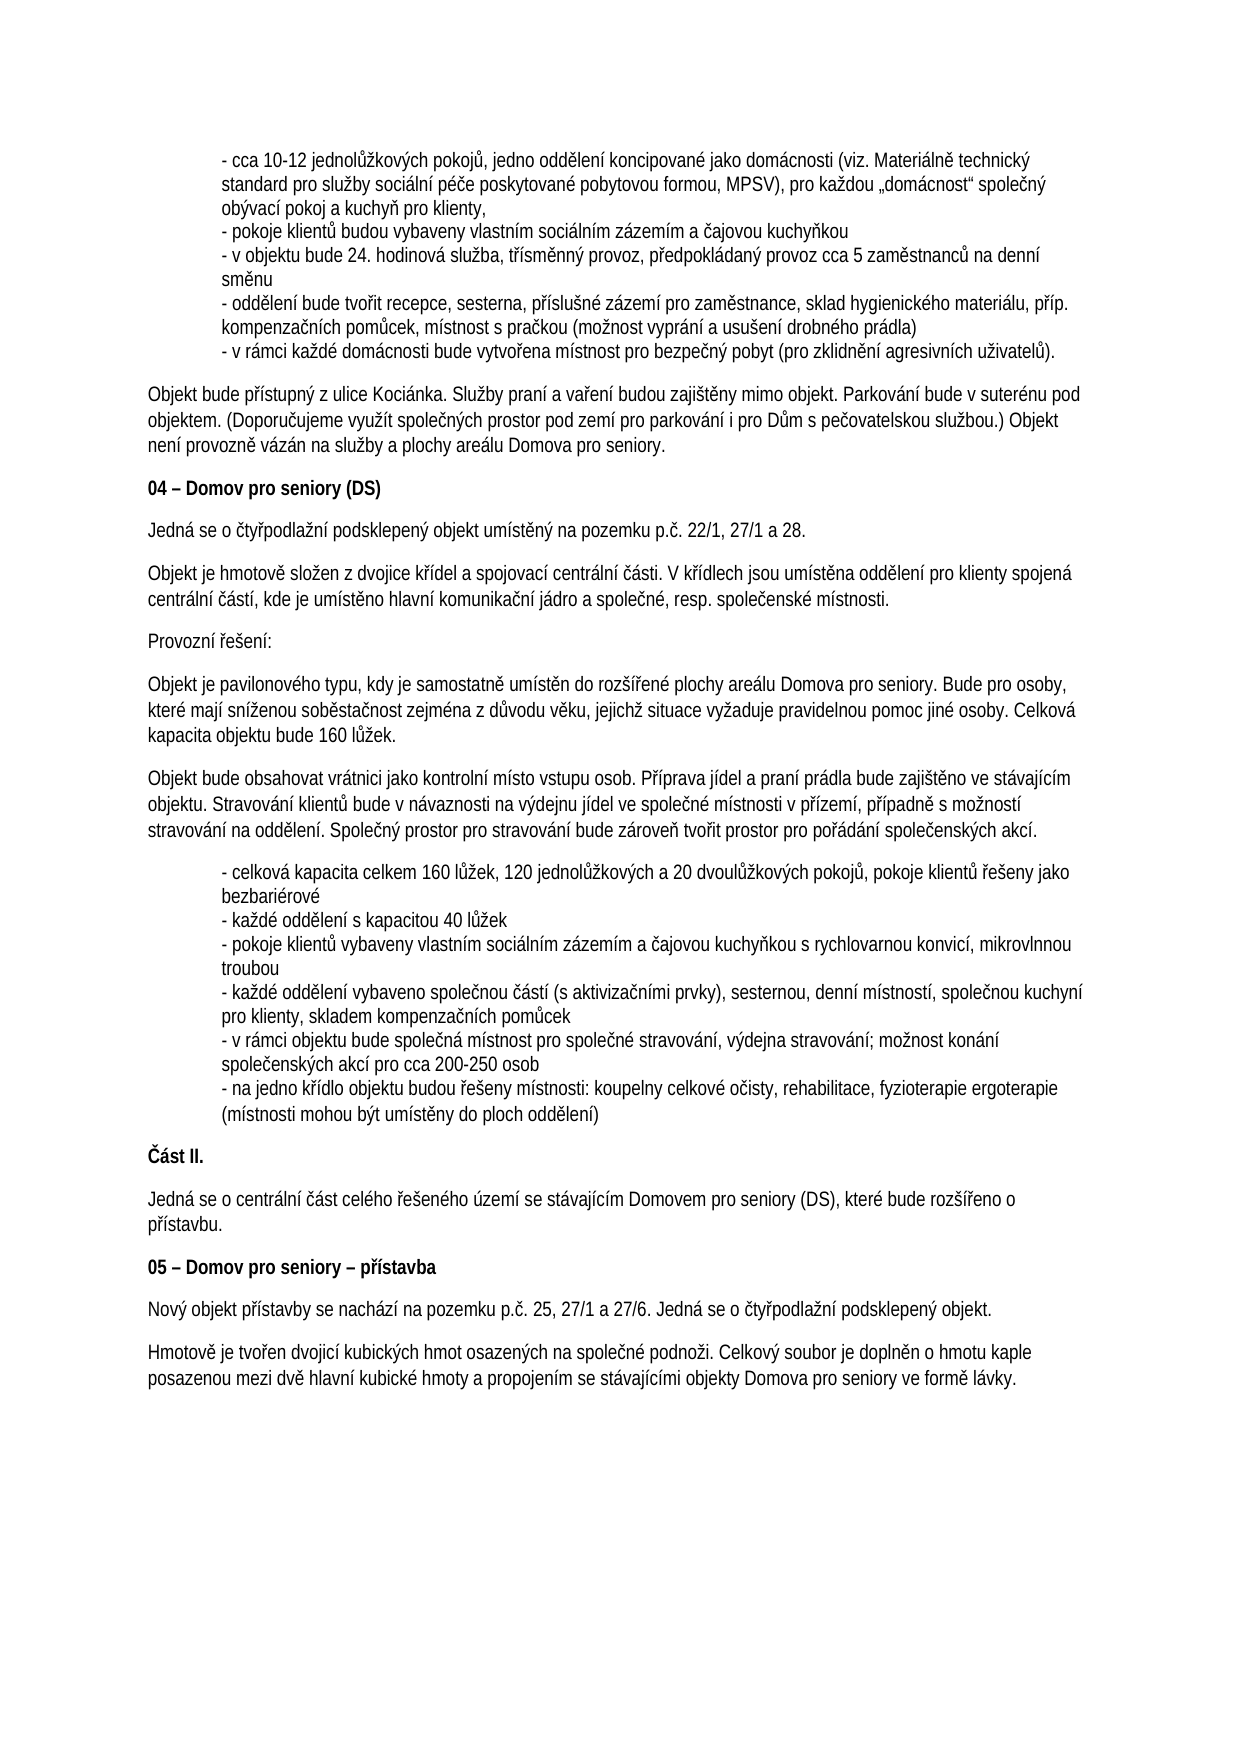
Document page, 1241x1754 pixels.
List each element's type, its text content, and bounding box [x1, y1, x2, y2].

text Objekt bude obsahovat vrátnici jako kontrolní místo vstupu osob. Příprava jídel a praní prádla bude zajištěno ve stávajícím objektu. Stravování klientů bude v návaznosti na výdejnu jídel ve společné místnosti v přízemí, případně s možností stravování na oddělení. Společný prostor pro stravování bude zároveň tvořit prostor pro pořádání společenských akcí. [148, 766, 1093, 842]
text Objekt bude přístupný z ulice Kociánka. Služby praní a vaření budou zajištěny mimo objekt. Parkování bude v suterénu pod objektem. (Doporučujeme využít společných prostor pod zemí pro parkování i pro Dům s pečovatelskou službou.) Objekt není provozně vázán na služby a plochy areálu Domova pro seniory. [148, 382, 1093, 457]
text Objekt je pavilonového typu, kdy je samostatně umístěn do rozšířené plochy areálu Domova pro seniory. Bude pro osoby, které mají sníženou soběstačnost zejména z důvodu věku, jejichž situace vyžaduje pravidelnou pomoc jiné osoby. Celková kapacita objektu bude 160 lůžek. [148, 672, 1093, 747]
text Objekt je hmotově složen z dvojice křídel a spojovací centrální části. V křídlech jsou umístěna oddělení pro klienty spojená centrální částí, kde je umístěno hlavní komunikační jádro a společné, resp. společenské místnosti. [148, 561, 1093, 611]
text Jedná se o čtyřpodlažní podsklepený objekt umístěný na pozemku p.č. 22/1, 27/1 a 28. [148, 518, 1093, 542]
text - každé oddělení s kapacitou 40 lůžek [221, 908, 1093, 932]
text - oddělení bude tvořit recepce, sesterna, příslušné zázemí pro zaměstnance, sklad hygienického materiálu, příp. kompenzačních pomůcek, místnost s pračkou (možnost vyprání a usušení drobného prádla) [221, 291, 1093, 339]
text - v objektu bude 24. hodinová služba, třísměnný provoz, předpokládaný provoz cca 5 zaměstnanců na denní směnu [221, 243, 1093, 291]
text Část II. [148, 1144, 1093, 1168]
text Jedná se o centrální část celého řešeného území se stávajícím Domovem pro seniory (DS), které bude rozšířeno o přístavbu. [148, 1187, 1093, 1236]
text - celková kapacita celkem 160 lůžek, 120 jednolůžkových a 20 dvoulůžkových pokojů, pokoje klientů řešeny jako bezbariérové [221, 860, 1093, 908]
text 05 – Domov pro seniory – přístavba [148, 1255, 1093, 1279]
text - pokoje klientů vybaveny vlastním sociálním zázemím a čajovou kuchyňkou s rychlovarnou konvicí, mikrovlnnou troubou [221, 932, 1093, 980]
text - cca 10-12 jednolůžkových pokojů, jedno oddělení koncipované jako domácnosti (viz. Materiálně technický standard pro služby sociální péče poskytované pobytovou formou, MPSV), pro každou „domácnost“ společný obývací pokoj a kuchyň pro klienty, [221, 148, 1093, 219]
text Nový objekt přístavby se nachází na pozemku p.č. 25, 27/1 a 27/6. Jedná se o čtyřpodlažní podsklepený objekt. [148, 1297, 1093, 1321]
text - každé oddělení vybaveno společnou částí (s aktivizačními prvky), sesternou, denní místností, společnou kuchyní pro klienty, skladem kompenzačních pomůcek [221, 980, 1093, 1028]
text - v rámci objektu bude společná místnost pro společné stravování, výdejna stravování; možnost konání společenských akcí pro cca 200-250 osob [221, 1028, 1093, 1076]
text Provozní řešení: [148, 629, 1093, 653]
text - pokoje klientů budou vybaveny vlastním sociálním zázemím a čajovou kuchyňkou [221, 219, 1093, 243]
text Hmotově je tvořen dvojicí kubických hmot osazených na společné podnoži. Celkový soubor je doplněn o hmotu kaple posazenou mezi dvě hlavní kubické hmoty a propojením se stávajícími objekty Domova pro seniory ve formě lávky. [148, 1340, 1093, 1390]
text - na jedno křídlo objektu budou řešeny místnosti: koupelny celkové očisty, rehabilitace, fyzioterapie ergoterapie (místnosti mohou být umístěny do ploch oddělení) [221, 1076, 1093, 1126]
text - v rámci každé domácnosti bude vytvořena místnost pro bezpečný pobyt (pro zklidnění agresivních uživatelů). [221, 339, 1093, 363]
text 04 – Domov pro seniory (DS) [148, 476, 1093, 500]
